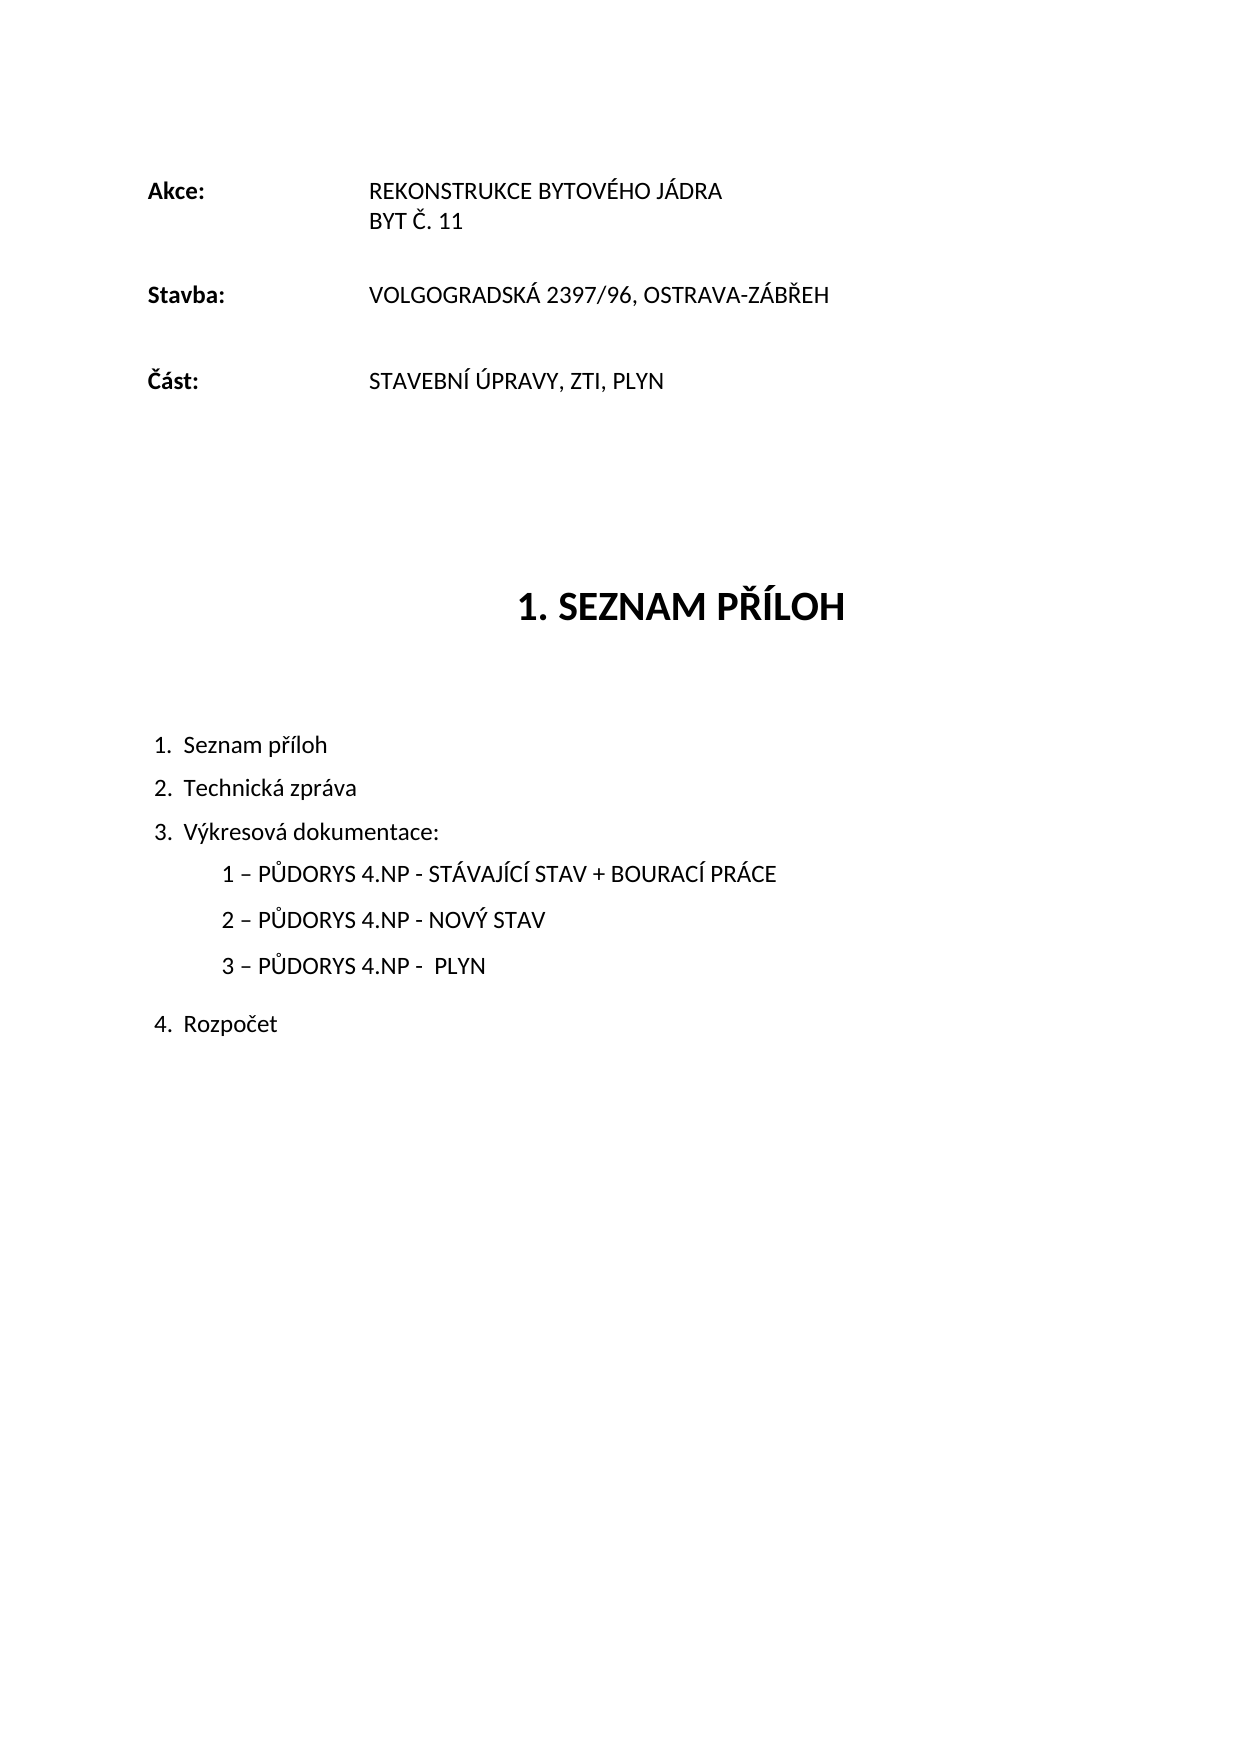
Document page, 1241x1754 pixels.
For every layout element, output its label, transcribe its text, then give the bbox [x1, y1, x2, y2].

text Akce: REKONSTRUKCE BYTOVÉHO JÁDRA [148, 175, 1107, 206]
text Část: STAVEBNÍ ÚPRAVY, ZTI, PLYN [148, 365, 1107, 396]
text 1. Seznam příloh [148, 729, 1107, 760]
list Technická zpráva [154, 773, 1107, 803]
text 3 – PŮDORYS 4.NP - PLYN [148, 950, 1107, 981]
text 1 – PŮDORYS 4.NP - STÁVAJÍCÍ STAV + BOURACÍ PRÁCE [148, 859, 1107, 889]
text 2 – PŮDORYS 4.NP - NOVÝ STAV [148, 904, 1107, 935]
text BYT Č. 11 [148, 206, 1107, 236]
list Rozpočet [154, 1008, 1107, 1039]
text 1. SEZNAM PŘÍLOH [441, 580, 1107, 631]
list Výkresová dokumentace: [154, 816, 1107, 846]
text Stavba: VOLGOGRADSKÁ 2397/96, OSTRAVA-ZÁBŘEH [148, 279, 1107, 309]
